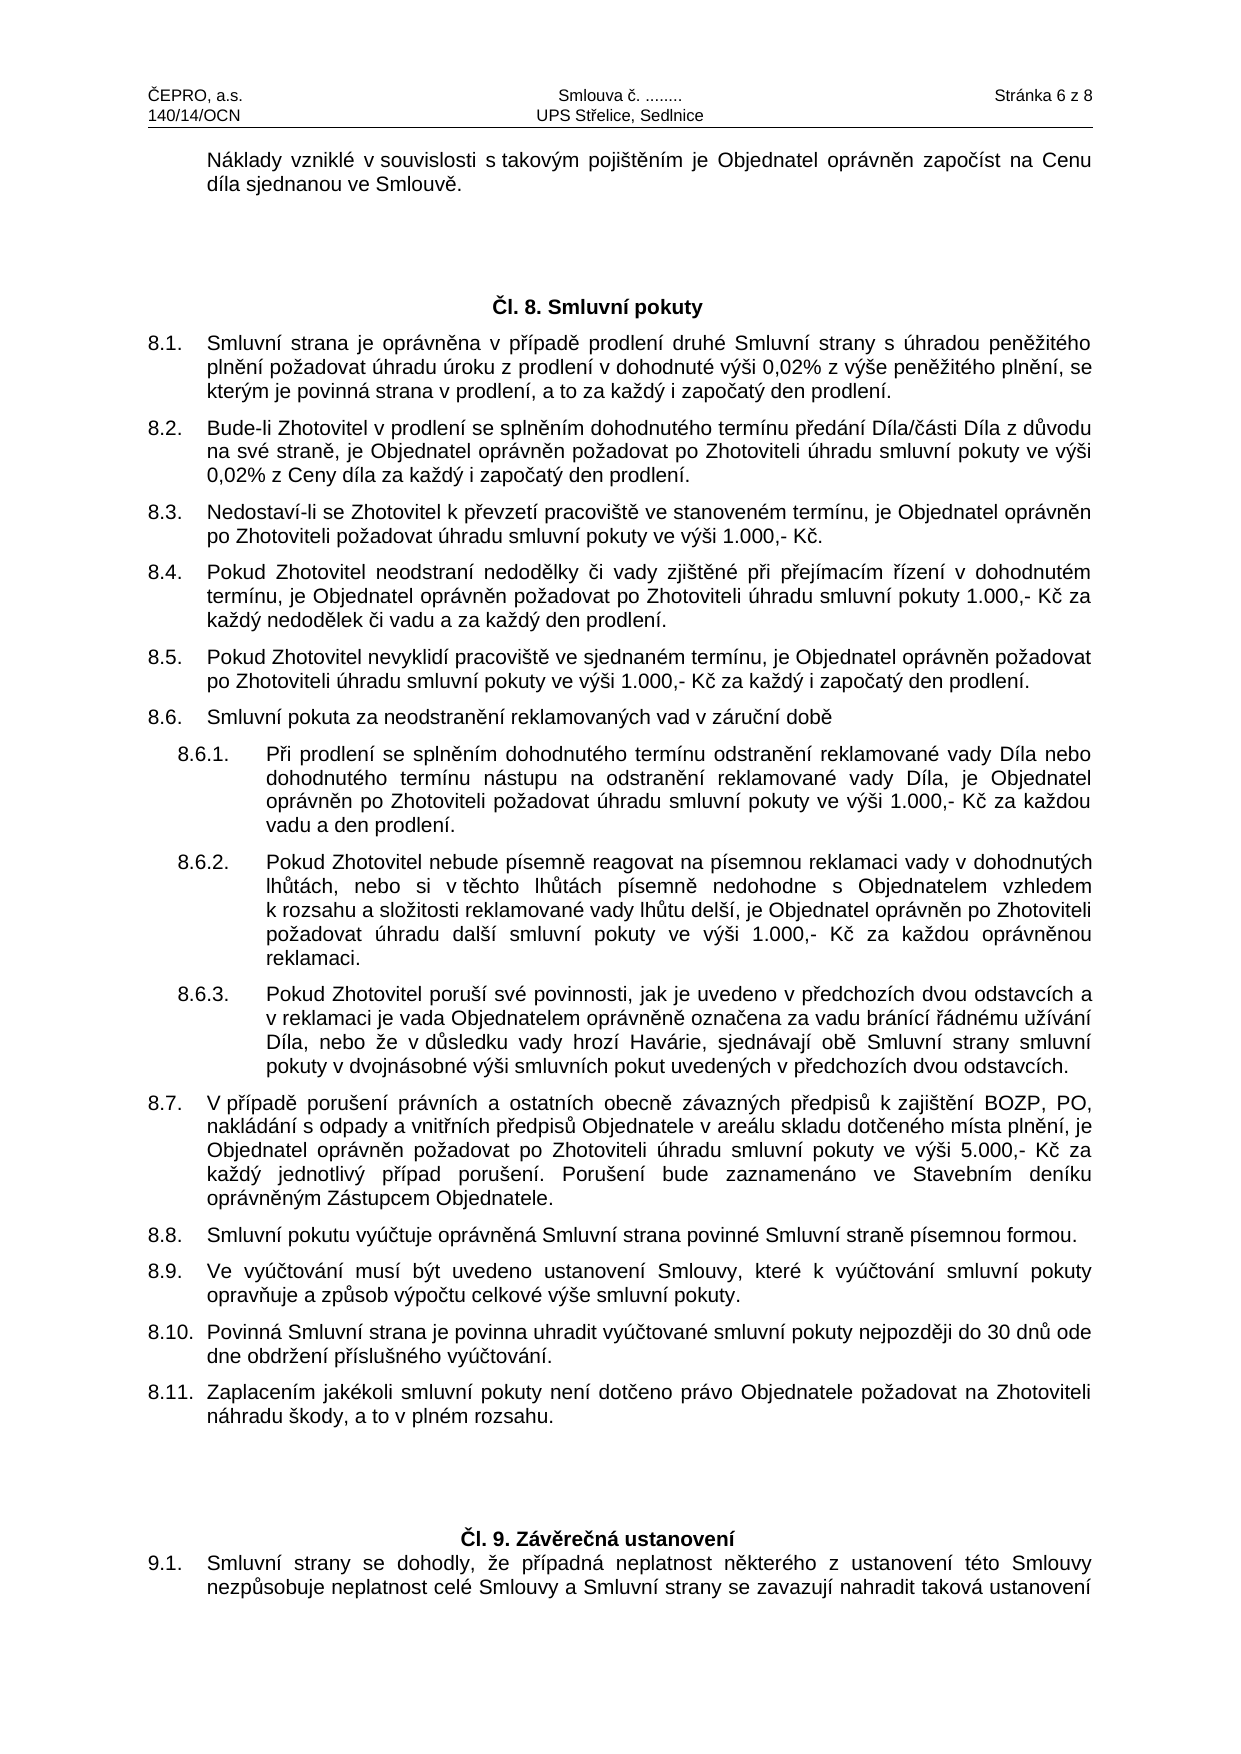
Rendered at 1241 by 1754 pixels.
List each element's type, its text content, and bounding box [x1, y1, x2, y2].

text Smluvní pokuta za neodstranění reklamovaných vad v záruční době [148, 705, 1093, 729]
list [148, 148, 1093, 196]
text Pokud Zhotovitel nevyklidí pracoviště ve sjednaném termínu, je Objednatel oprávněn požadovat po Zhotoviteli úhradu smluvní pokuty ve výši 1.000,- Kč za každý i započatý den prodlení. [148, 644, 1093, 692]
text Nedostaví-li se Zhotovitel k převzetí pracoviště ve stanoveném termínu, je Objednatel oprávněn po Zhotoviteli požadovat úhradu smluvní pokuty ve výši 1.000,- Kč. [148, 500, 1093, 548]
text Závěrečná ustanovení [102, 1527, 1093, 1551]
text Smluvní strana je oprávněna v případě prodlení druhé Smluvní strany s úhradou peněžitého plnění požadovat úhradu úroku z prodlení v dohodnuté výši 0,02% z výše peněžitého plnění, se kterým je povinná strana v prodlení, a to za každý i započatý den prodlení. [148, 331, 1093, 403]
text Ve vyúčtování musí být uvedeno ustanovení Smlouvy, které k vyúčtování smluvní pokuty opravňuje a způsob výpočtu celkové výše smluvní pokuty. [148, 1259, 1093, 1307]
text Smluvní pokuty [102, 294, 1093, 318]
text V případě porušení právních a ostatních obecně závazných předpisů k zajištění BOZP, PO, nakládání s odpady a vnitřních předpisů Objednatele v areálu skladu dotčeného místa plnění, je Objednatel oprávněn požadovat po Zhotoviteli úhradu smluvní pokuty ve výši 5.000,- Kč za každý jednotlivý případ porušení. Porušení bude zaznamenáno ve Stavebním deníku oprávněným Zástupcem Objednatele. [148, 1090, 1093, 1210]
text Povinná Smluvní strana je povinna uhradit vyúčtované smluvní pokuty nejpozději do 30 dnů ode dne obdržení příslušného vyúčtování. [148, 1319, 1093, 1367]
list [148, 1551, 1093, 1599]
text Smluvní pokutu vyúčtuje oprávněná Smluvní strana povinné Smluvní straně písemnou formou. [148, 1223, 1093, 1247]
text Zaplacením jakékoli smluvní pokuty není dotčeno právo Objednatele požadovat na Zhotoviteli náhradu škody, a to v plném rozsahu. [148, 1380, 1093, 1428]
text Pokud Zhotovitel nebude písemně reagovat na písemnou reklamaci vady v dohodnutých lhůtách, nebo si v těchto lhůtách písemně nedohodne s Objednatelem vzhledem k rozsahu a složitosti reklamované vady lhůtu delší, je Objednatel oprávněn po Zhotoviteli požadovat úhradu další smluvní pokuty ve výši 1.000,- Kč za každou oprávněnou reklamaci. [177, 850, 1093, 969]
text Bude-li Zhotovitel v prodlení se splněním dohodnutého termínu předání Díla/části Díla z důvodu na své straně, je Objednatel oprávněn požadovat po Zhotoviteli úhradu smluvní pokuty ve výši 0,02% z Ceny díla za každý i započatý den prodlení. [148, 415, 1093, 487]
text Při prodlení se splněním dohodnutého termínu odstranění reklamované vady Díla nebo dohodnutého termínu nástupu na odstranění reklamované vady Díla, je Objednatel oprávněn po Zhotoviteli požadovat úhradu smluvní pokuty ve výši 1.000,- Kč za každou vadu a den prodlení. [177, 741, 1093, 837]
text Pokud Zhotovitel neodstraní nedodělky či vady zjištěné při přejímacím řízení v dohodnutém termínu, je Objednatel oprávněn požadovat po Zhotoviteli úhradu smluvní pokuty 1.000,- Kč za každý nedodělek či vadu a za každý den prodlení. [148, 560, 1093, 632]
text Pokud Zhotovitel poruší své povinnosti, jak je uvedeno v předchozích dvou odstavcích a v reklamaci je vada Objednatelem oprávněně označena za vadu bránící řádnému užívání Díla, nebo že v důsledku vady hrozí Havárie, sjednávají obě Smluvní strany smluvní pokuty v dvojnásobné výši smluvních pokut uvedených v předchozích dvou odstavcích. [177, 982, 1093, 1078]
